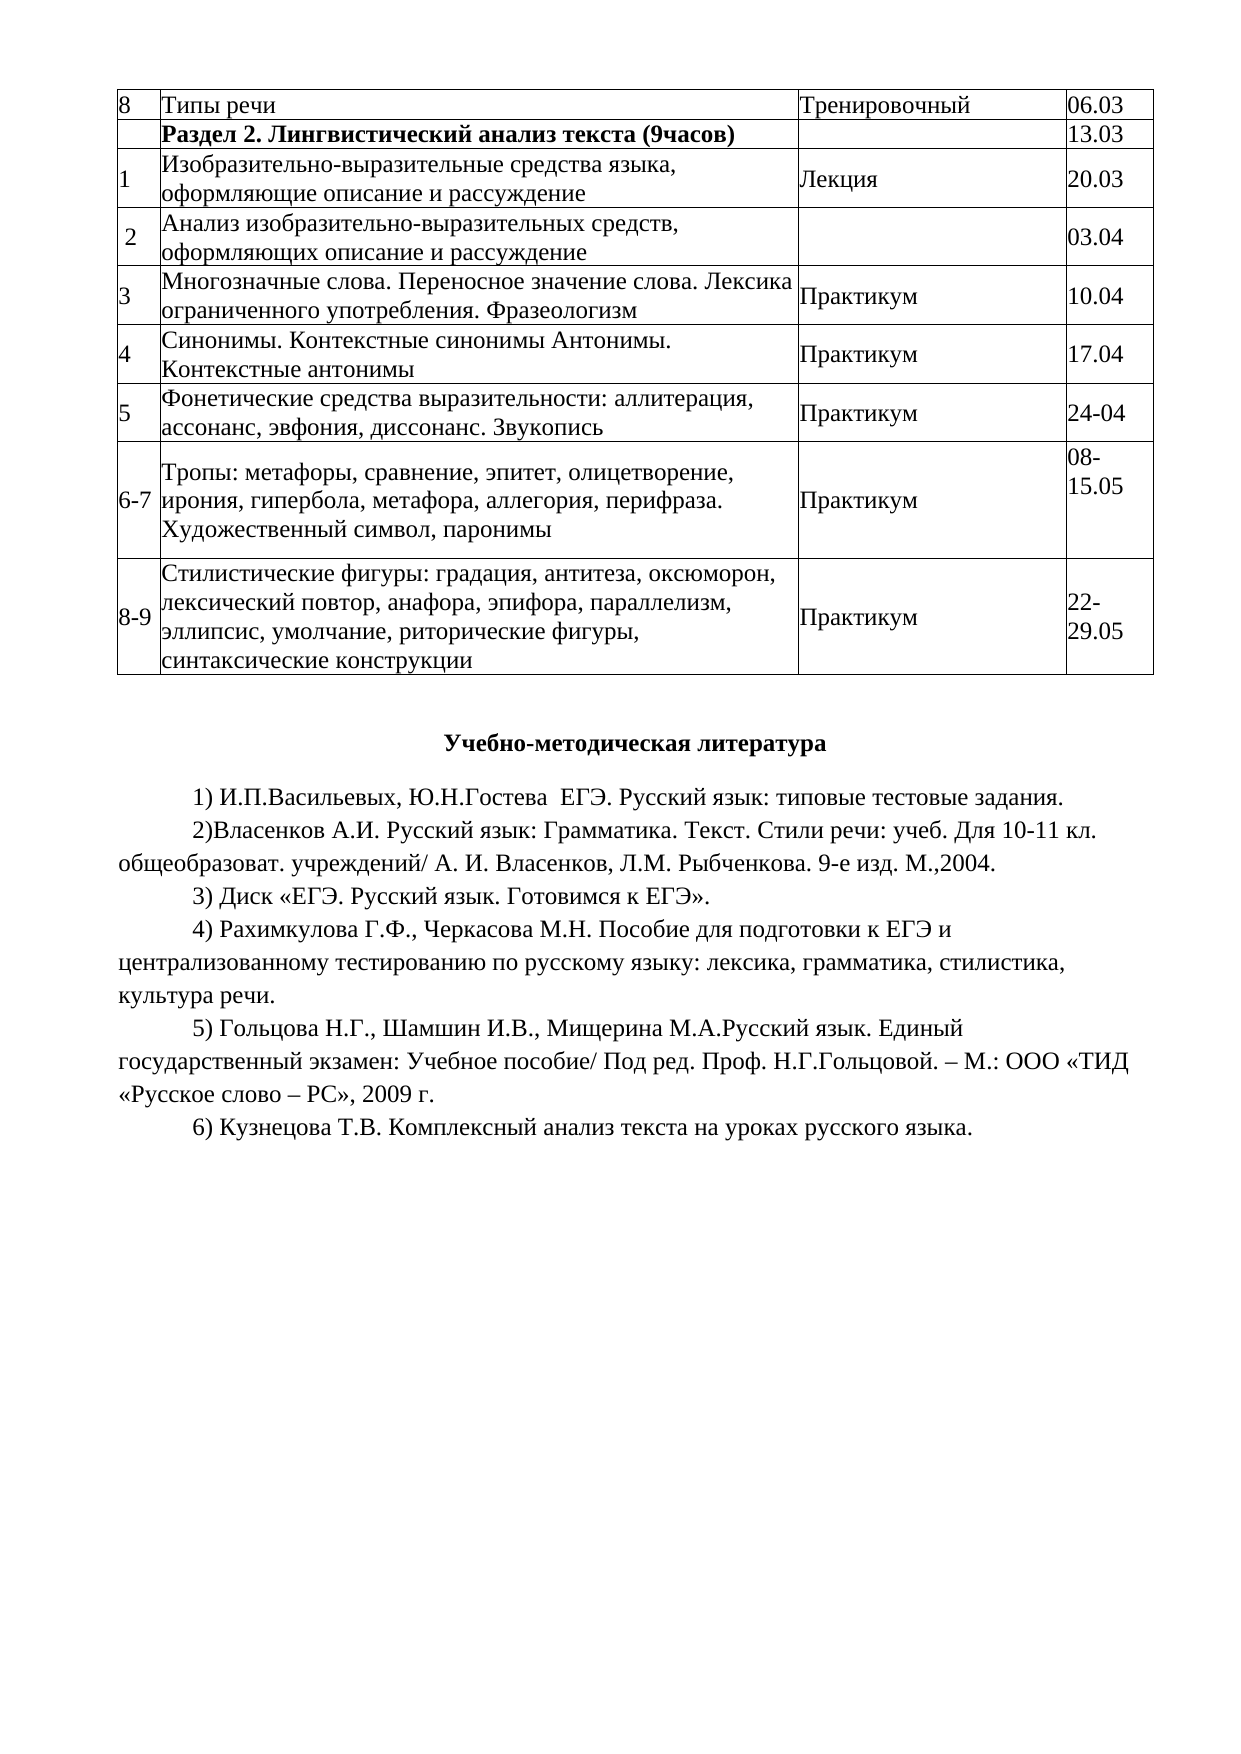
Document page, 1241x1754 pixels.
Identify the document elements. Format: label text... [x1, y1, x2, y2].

table_cell Раздел 2. Лингвистический анализ текста (9часов) [161, 120, 798, 148]
table_cell Изобразительно-выразительные средства языка, оформляющие описание и рассуждение [161, 149, 798, 207]
table_cell 5 [118, 384, 160, 441]
table_cell 03.04 [1067, 208, 1153, 265]
table_cell 17.04 [1067, 325, 1153, 382]
table_cell Практикум [799, 384, 1066, 441]
text 5) Гольцова Н.Г., Шамшин И.В., Мищерина М.А.Русский язык. Единый государственный экзамен: Учебное пособие/ Под ред. Проф. Н.Г.Гольцовой. – М.: ООО «ТИД «Русское слово – РС», 2009 г. [118, 1013, 1152, 1108]
table_cell Практикум [799, 266, 1066, 324]
table_cell [799, 208, 1066, 265]
table_cell 1 [118, 149, 160, 207]
table_cell [118, 120, 160, 148]
table_cell Синонимы. Контекстные синонимы Антонимы. Контекстные антонимы [161, 325, 798, 382]
text Учебно-методическая литература [118, 728, 1152, 757]
table_cell 3 [118, 266, 160, 324]
table_cell Тренировочный [799, 90, 1066, 118]
text 6) Кузнецова Т.В. Комплексный анализ текста на уроках русского языка. [118, 1112, 1152, 1141]
table_cell Практикум [799, 442, 1066, 557]
table_cell 2 [118, 208, 160, 265]
table_cell Многозначные слова. Переносное значение слова. Лексика ограниченного употребления. Фразеологизм [161, 266, 798, 324]
table_cell Практикум [799, 559, 1066, 673]
table_cell [799, 120, 1066, 148]
text 4) Рахимкулова Г.Ф., Черкасова М.Н. Пособие для подготовки к ЕГЭ и централизованному тестированию по русскому языку: лексика, грамматика, стилистика, культура речи. [118, 914, 1152, 1009]
table_cell 8-9 [118, 559, 160, 673]
table_cell 4 [118, 325, 160, 382]
text 3) Диск «ЕГЭ. Русский язык. Готовимся к ЕГЭ». [118, 881, 1152, 910]
table_cell 8 [118, 90, 160, 118]
table_cell Тропы: метафоры, сравнение, эпитет, олицетворение, ирония, гипербола, метафора, аллегория, перифраза. Художественный символ, паронимы [161, 442, 798, 557]
text 1) И.П.Васильевых, Ю.Н.Гостева ЕГЭ. Русский язык: типовые тестовые задания. [118, 782, 1152, 811]
table_cell 08-15.05 [1067, 442, 1153, 557]
text 2)Власенков А.И. Русский язык: Грамматика. Текст. Стили речи: учеб. Для 10-11 кл. общеобразоват. учреждений/ А. И. Власенков, Л.М. Рыбченкова. 9-е изд. М.,2004. [118, 815, 1152, 877]
table_cell 10.04 [1067, 266, 1153, 324]
table_cell Фонетические средства выразительности: аллитерация, ассонанс, эвфония, диссонанс. Звукопись [161, 384, 798, 441]
table_cell 22-29.05 [1067, 559, 1153, 673]
table_cell Типы речи [161, 90, 798, 118]
table_cell 06.03 [1067, 90, 1153, 118]
table_cell 20.03 [1067, 149, 1153, 207]
table_cell 6-7 [118, 442, 160, 557]
table_cell Практикум [799, 325, 1066, 382]
table_cell Стилистические фигуры: градация, антитеза, оксюморон, лексический повтор, анафора, эпифора, параллелизм, эллипсис, умолчание, риторические фигуры, синтаксические конструкции [161, 559, 798, 673]
table_cell 24-04 [1067, 384, 1153, 441]
table_cell Лекция [799, 149, 1066, 207]
table_cell Анализ изобразительно-выразительных средств, оформляющих описание и рассуждение [161, 208, 798, 265]
table_cell 13.03 [1067, 120, 1153, 148]
